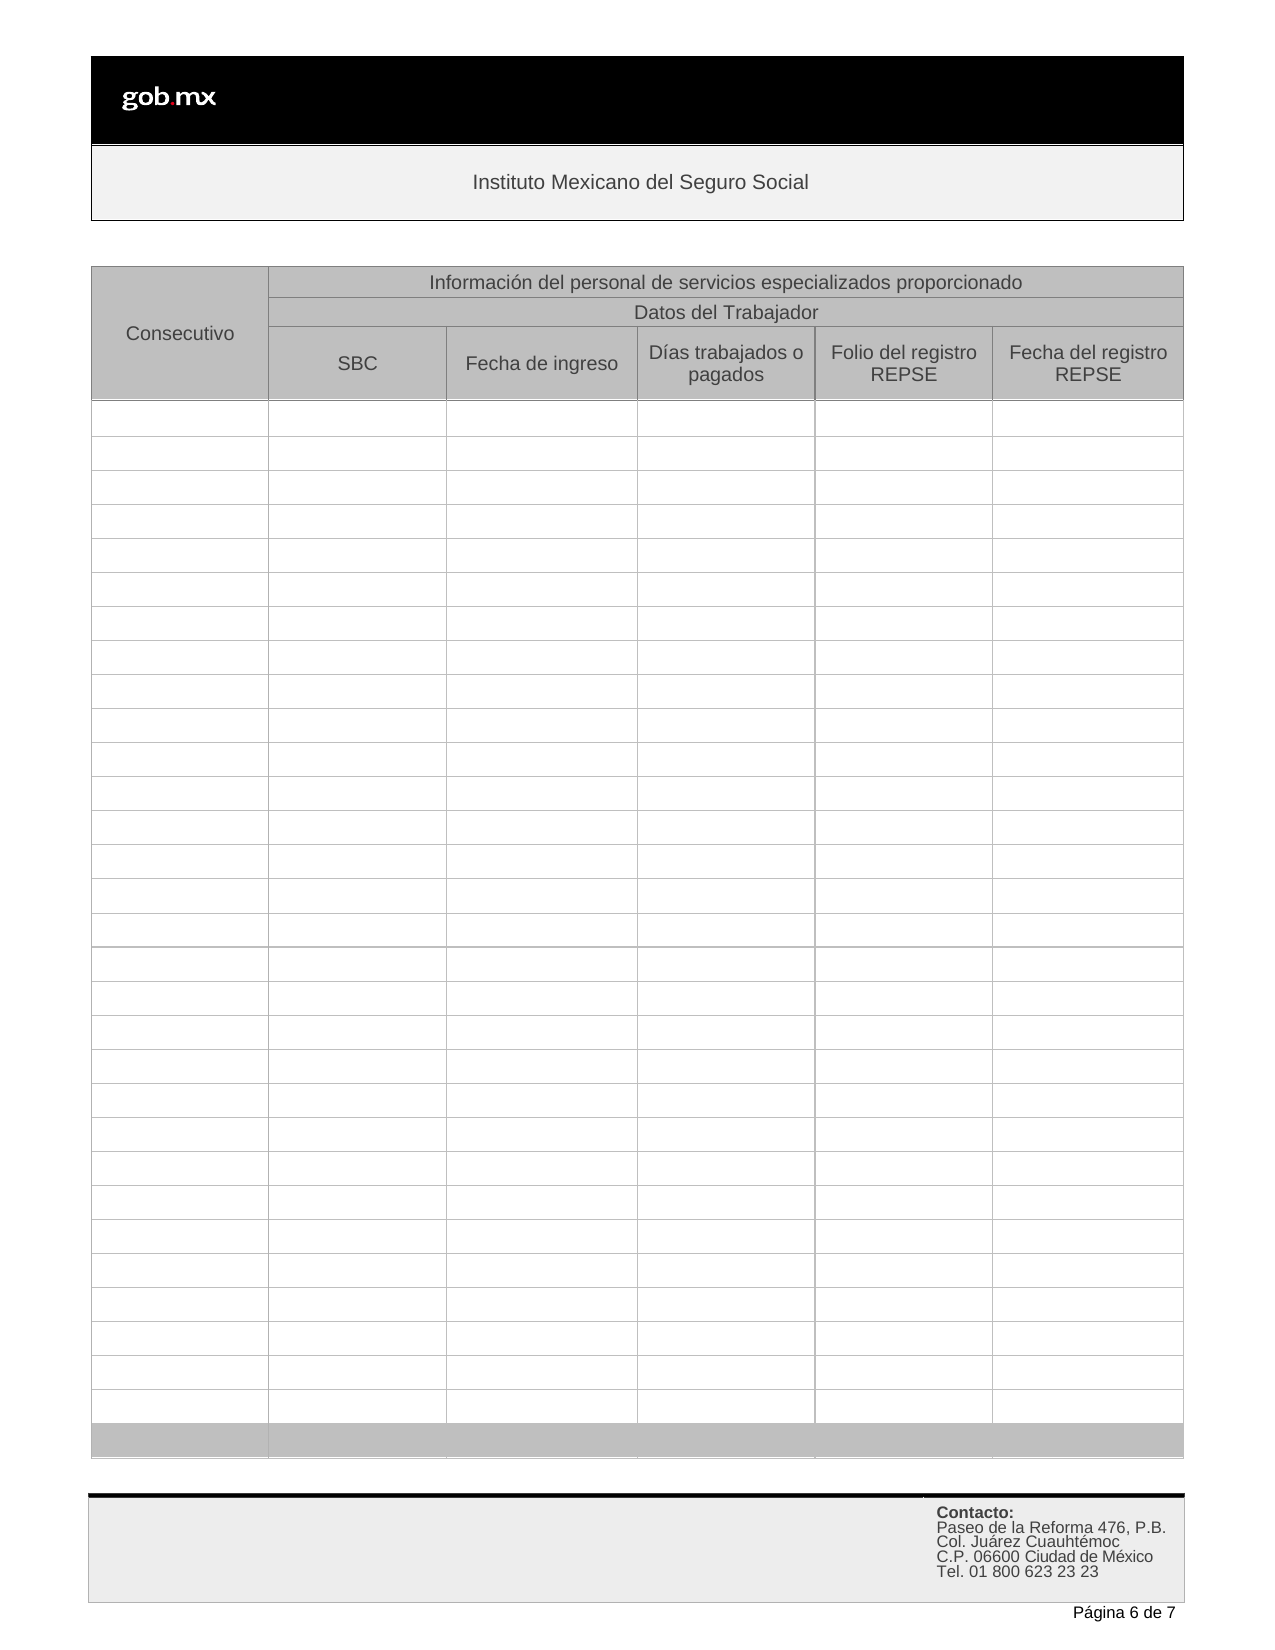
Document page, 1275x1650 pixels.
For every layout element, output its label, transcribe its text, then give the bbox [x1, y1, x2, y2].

table_cell [269, 1118, 446, 1151]
table_cell [638, 982, 814, 1014]
table_cell [993, 811, 1183, 844]
table_cell [638, 1322, 814, 1355]
table_cell [993, 879, 1183, 912]
table_cell [816, 982, 992, 1014]
table_cell [638, 573, 814, 606]
table_cell [447, 845, 637, 878]
table_cell [447, 777, 637, 810]
table_cell [92, 1424, 268, 1457]
table_cell [447, 1016, 637, 1049]
table_cell [993, 437, 1183, 469]
table_cell [92, 1084, 268, 1117]
table_cell [638, 401, 814, 436]
table_cell [92, 1220, 268, 1253]
table_cell [816, 573, 992, 606]
table_cell [269, 982, 446, 1014]
table_cell [92, 1050, 268, 1083]
table_cell [993, 401, 1183, 436]
table_cell [92, 948, 268, 981]
table_cell [447, 1084, 637, 1117]
table_cell [993, 1288, 1183, 1321]
table_cell [269, 1322, 446, 1355]
table_cell [447, 709, 637, 742]
table_cell [92, 675, 268, 708]
table_cell [447, 1322, 637, 1355]
table_cell [638, 539, 814, 572]
table_cell [92, 845, 268, 878]
table_cell [816, 1186, 992, 1219]
table_cell [816, 1356, 992, 1389]
table_cell [816, 1016, 992, 1049]
table_cell [447, 948, 637, 981]
table_cell [638, 1390, 814, 1423]
table_cell [447, 1220, 637, 1253]
table_cell [269, 641, 446, 674]
table_cell [269, 743, 446, 776]
table_cell [447, 1356, 637, 1389]
table_cell [993, 471, 1183, 504]
table_cell [269, 471, 446, 504]
table_cell [638, 1050, 814, 1083]
table_cell [993, 505, 1183, 538]
table_cell [638, 777, 814, 810]
table_cell Fecha de ingreso [447, 327, 637, 399]
table_cell [447, 1424, 637, 1457]
table_cell [638, 505, 814, 538]
table_cell [269, 401, 446, 436]
table_cell [993, 1254, 1183, 1287]
table_cell [638, 914, 814, 946]
table_cell [816, 1254, 992, 1287]
table_cell [993, 743, 1183, 776]
table_cell [638, 607, 814, 640]
table_cell [816, 948, 992, 981]
table_cell [638, 1016, 814, 1049]
table_cell [816, 539, 992, 572]
table_cell [993, 1084, 1183, 1117]
table_cell [993, 1016, 1183, 1049]
table_cell Días trabajados o pagados [638, 327, 814, 399]
table_cell [816, 845, 992, 878]
table_cell [269, 607, 446, 640]
table_cell [447, 401, 637, 436]
table_cell [993, 1322, 1183, 1355]
table_cell [447, 641, 637, 674]
table_cell [816, 1220, 992, 1253]
table_cell [816, 777, 992, 810]
table_cell [447, 914, 637, 946]
table_cell [269, 777, 446, 810]
table_cell Fecha del registro REPSE [993, 327, 1183, 399]
table_cell [269, 675, 446, 708]
table_cell [269, 845, 446, 878]
table_cell [92, 1390, 268, 1423]
table_cell [993, 675, 1183, 708]
table_cell [269, 948, 446, 981]
table_cell [993, 1220, 1183, 1253]
table_cell [993, 1152, 1183, 1185]
table_cell [92, 1322, 268, 1355]
table_cell [92, 1016, 268, 1049]
table_cell [447, 675, 637, 708]
table_cell [816, 641, 992, 674]
table_cell [447, 1152, 637, 1185]
table_cell [269, 1220, 446, 1253]
table_cell [638, 1220, 814, 1253]
table_cell [638, 1186, 814, 1219]
table_cell [92, 811, 268, 844]
table_cell [638, 743, 814, 776]
table_cell [816, 1152, 992, 1185]
table_cell [269, 539, 446, 572]
table_cell [92, 777, 268, 810]
table_cell [92, 1186, 268, 1219]
table_cell [447, 1118, 637, 1151]
table_cell [269, 1390, 446, 1423]
table_cell [993, 573, 1183, 606]
table_cell [269, 1016, 446, 1049]
table_cell [92, 437, 268, 469]
table_cell [92, 607, 268, 640]
table_cell [638, 1254, 814, 1287]
table_cell [92, 471, 268, 504]
table_cell [816, 1084, 992, 1117]
table_cell [993, 845, 1183, 878]
table_cell [638, 811, 814, 844]
table_cell [993, 709, 1183, 742]
table_cell [993, 948, 1183, 981]
table_cell [92, 1118, 268, 1151]
table_cell [447, 505, 637, 538]
table_cell [638, 1084, 814, 1117]
table_cell [993, 1424, 1183, 1457]
table_cell [92, 401, 268, 436]
table_cell [447, 1186, 637, 1219]
table_cell [447, 811, 637, 844]
table_cell [269, 1424, 446, 1457]
table_cell [816, 675, 992, 708]
table_cell [269, 1084, 446, 1117]
table_cell [92, 505, 268, 538]
table_cell [993, 1186, 1183, 1219]
table_cell [638, 948, 814, 981]
table_cell [816, 811, 992, 844]
table_cell [638, 1152, 814, 1185]
table_cell [638, 845, 814, 878]
table_cell [638, 1118, 814, 1151]
table_cell [92, 641, 268, 674]
table_cell [993, 1118, 1183, 1151]
table_cell [638, 1356, 814, 1389]
table_cell [447, 573, 637, 606]
table_cell [447, 539, 637, 572]
table_cell [816, 505, 992, 538]
table_cell [816, 743, 992, 776]
table_cell [447, 437, 637, 469]
table_cell SBC [269, 327, 446, 399]
table_cell [447, 743, 637, 776]
table_cell [92, 539, 268, 572]
table_cell [269, 1050, 446, 1083]
table_cell [447, 1390, 637, 1423]
table_cell [638, 879, 814, 912]
table_cell [447, 982, 637, 1014]
table_cell [92, 1288, 268, 1321]
table_cell [816, 1424, 992, 1457]
table_cell [269, 437, 446, 469]
table_cell [993, 982, 1183, 1014]
table_cell [993, 777, 1183, 810]
table_cell [638, 1288, 814, 1321]
table_cell [816, 471, 992, 504]
table_cell [993, 539, 1183, 572]
table_cell [92, 1152, 268, 1185]
table_cell [816, 914, 992, 946]
table_cell [92, 743, 268, 776]
table_cell [447, 1288, 637, 1321]
table_cell [92, 1254, 268, 1287]
table_cell [269, 879, 446, 912]
table_cell [447, 1254, 637, 1287]
table_cell [92, 573, 268, 606]
table_cell [816, 401, 992, 436]
table_cell [816, 1390, 992, 1423]
table_cell [816, 1118, 992, 1151]
table_cell [816, 607, 992, 640]
table_cell [269, 1254, 446, 1287]
table_cell [447, 879, 637, 912]
table_cell [816, 1288, 992, 1321]
table_cell [269, 1152, 446, 1185]
table_cell [92, 709, 268, 742]
table_cell [993, 607, 1183, 640]
table_cell [638, 471, 814, 504]
table_cell [638, 709, 814, 742]
table_cell [269, 1288, 446, 1321]
table_cell [92, 1356, 268, 1389]
table_cell [816, 1050, 992, 1083]
table_cell [993, 914, 1183, 946]
table_header Consecutivo [92, 267, 268, 399]
table_cell [816, 1322, 992, 1355]
table_cell [993, 1356, 1183, 1389]
table_cell [816, 879, 992, 912]
table_cell [447, 607, 637, 640]
table_cell [269, 709, 446, 742]
table_cell [638, 641, 814, 674]
table_cell [816, 709, 992, 742]
table_cell [816, 437, 992, 469]
table_cell [269, 1356, 446, 1389]
table_cell [269, 811, 446, 844]
table_cell [993, 1050, 1183, 1083]
table_cell [993, 641, 1183, 674]
table_cell [92, 879, 268, 912]
table_cell [269, 573, 446, 606]
table_cell [993, 1390, 1183, 1423]
table_cell [638, 1424, 814, 1457]
table_cell [269, 914, 446, 946]
table_cell [269, 1186, 446, 1219]
table_cell [638, 675, 814, 708]
table_cell [638, 437, 814, 469]
table_cell [92, 982, 268, 1014]
table_cell [447, 1050, 637, 1083]
table_header Información del personal de servicios especializados proporcionado [269, 267, 1183, 297]
table_cell Folio del registro REPSE [816, 327, 992, 399]
table_cell [92, 914, 268, 946]
table_cell [447, 471, 637, 504]
table_cell [269, 505, 446, 538]
table_cell Datos del Trabajador [269, 298, 1183, 326]
